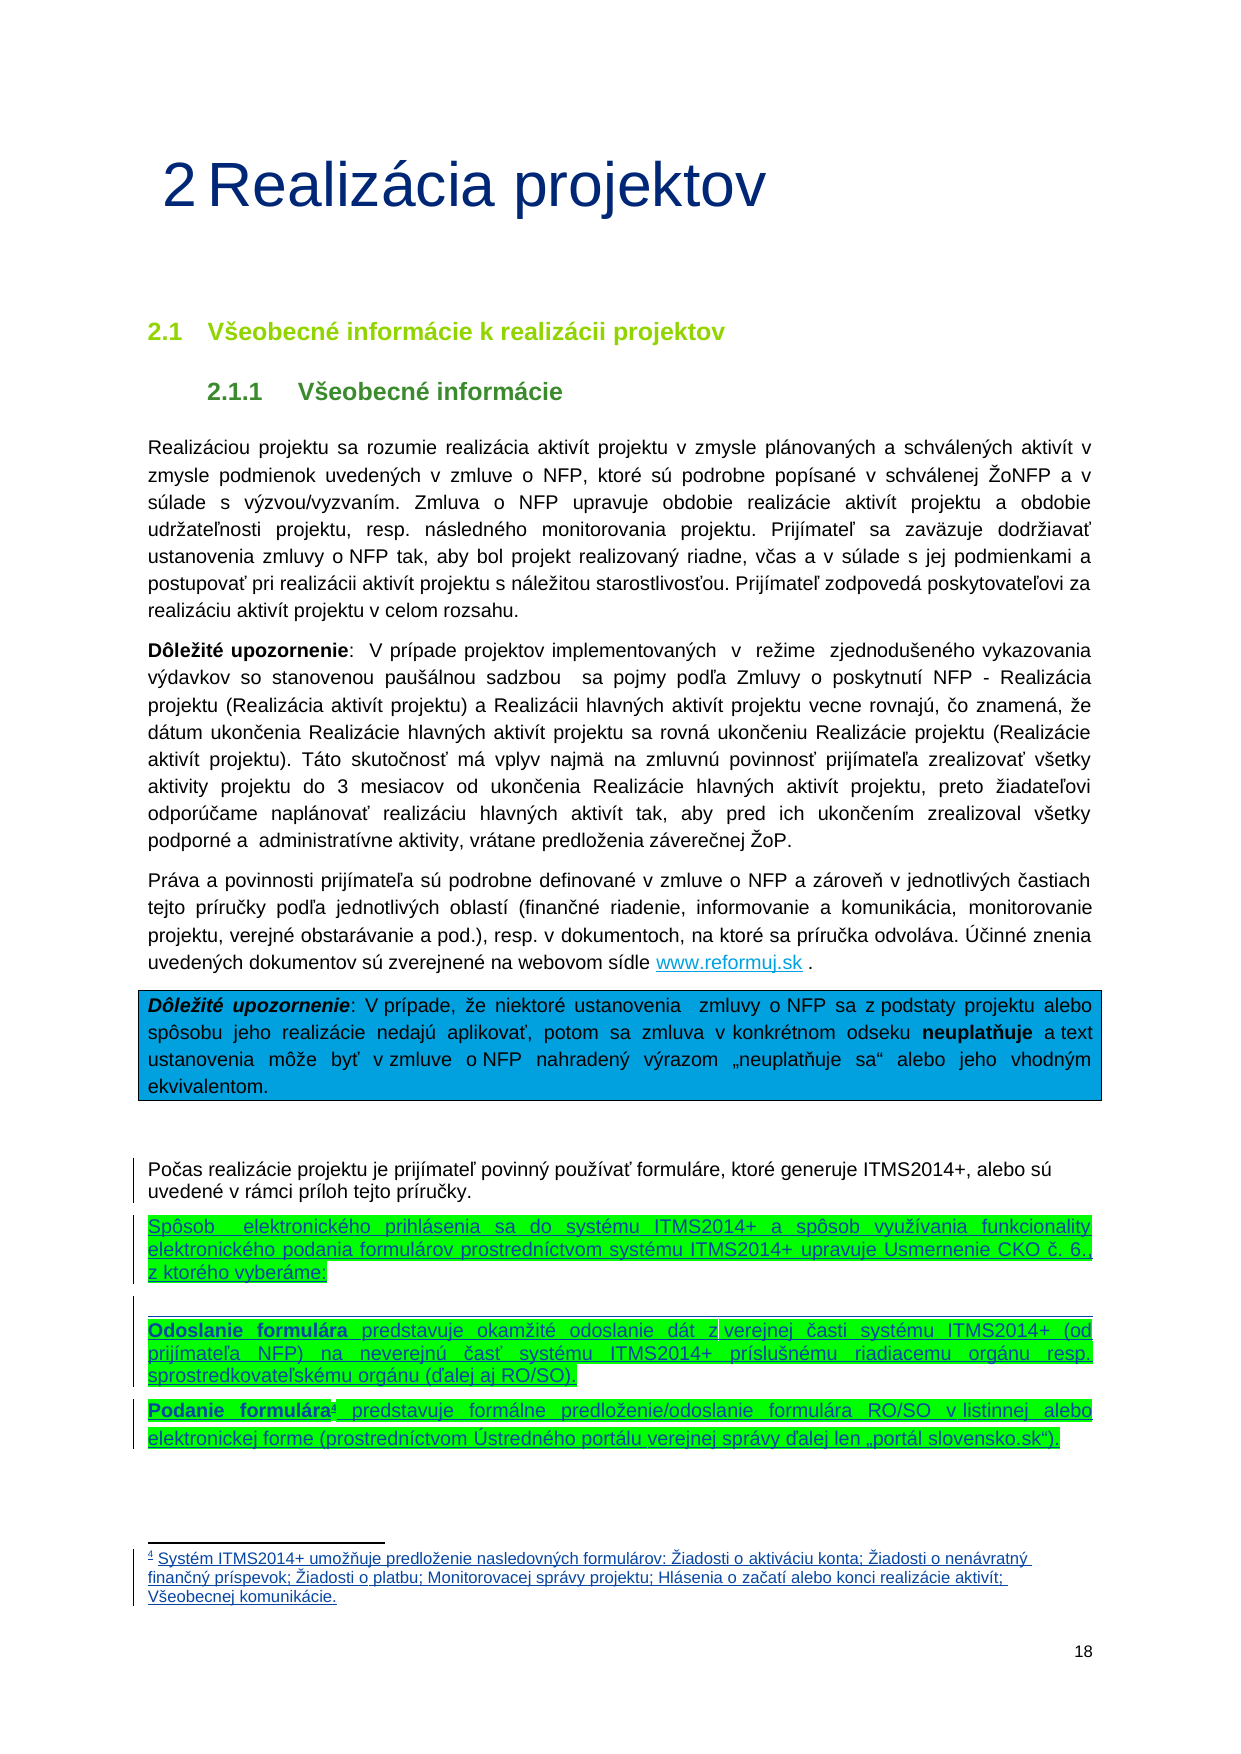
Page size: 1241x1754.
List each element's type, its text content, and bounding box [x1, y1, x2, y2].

subtitle Všeobecné informácie k realizácii projektov [147, 317, 1092, 346]
text Realizáciou projektu sa rozumie realizácia aktivít projektu v zmysle plánovaných a schválených aktivít v zmysle podmienok uvedených v zmluve o NFP, ktoré sú podrobne popísané v schválenej ŽoNFP a v súlade s výzvou/vyzvaním. Zmluva o NFP upravuje obdobie realizácie aktivít projektu a obdobie udržateľnosti projektu, resp. následného monitorovania projektu. Prijímateľ sa zaväzuje dodržiavať ustanovenia zmluvy o NFP tak, aby bol projekt realizovaný riadne, včas a v súlade s jej podmienkami a postupovať pri realizácii aktivít projektu s náležitou starostlivosťou. Prijímateľ zodpovedá poskytovateľovi za realizáciu aktivít projektu v celom rozsahu. [148, 436, 1092, 622]
subtitle Všeobecné informácie [207, 377, 1092, 406]
list Počas realizácie projektu je prijímateľ povinný používať formuláre, ktoré generuje ITMS2014+, alebo sú uvedené v rámci príloh tejto príručky. [148, 1157, 1092, 1203]
subtitle Realizácia projektov [162, 148, 1092, 219]
text Dôležité upozornenie: V prípade, že niektoré ustanovenia zmluvy o NFP sa z podstaty projektu alebo spôsobu jeho realizácie nedajú aplikovať, potom sa zmluva v konkrétnom odseku neuplatňuje a text ustanovenia môže byť v zmluve o NFP nahradený výrazom „neuplatňuje sa“ alebo jeho vhodným ekvivalentom. [139, 991, 1101, 1100]
text Práva a povinnosti prijímateľa sú podrobne definované v zmluve o NFP a zároveň v jednotlivých častiach tejto príručky podľa jednotlivých oblastí (finančné riadenie, informovanie a komunikácia, monitorovanie projektu, verejné obstarávanie a pod.), resp. v dokumentoch, na ktoré sa príručka odvoláva. Účinné znenia uvedených dokumentov sú zverejnené na webovom sídle www.reformuj.sk . [148, 869, 1092, 973]
text Dôležité upozornenie: V prípade projektov implementovaných v režime zjednodušeného vykazovania výdavkov so stanovenou paušálnou sadzbou sa pojmy podľa Zmluvy o poskytnutí NFP - Realizácia projektu (Realizácia aktivít projektu) a Realizácii hlavných aktivít projektu vecne rovnajú, čo znamená, že dátum ukončenia Realizácie hlavných aktivít projektu sa rovná ukončeniu Realizácie projektu (Realizácie aktivít projektu). Táto skutočnosť má vplyv najmä na zmluvnú povinnosť prijímateľa zrealizovať všetky aktivity projektu do 3 mesiacov od ukončenia Realizácie hlavných aktivít projektu, preto žiadateľovi odporúčame naplánovať realizáciu hlavných aktivít tak, aby pred ich ukončením zrealizoval všetky podporné a administratívne aktivity, vrátane predloženia záverečnej ŽoP. [148, 639, 1092, 852]
